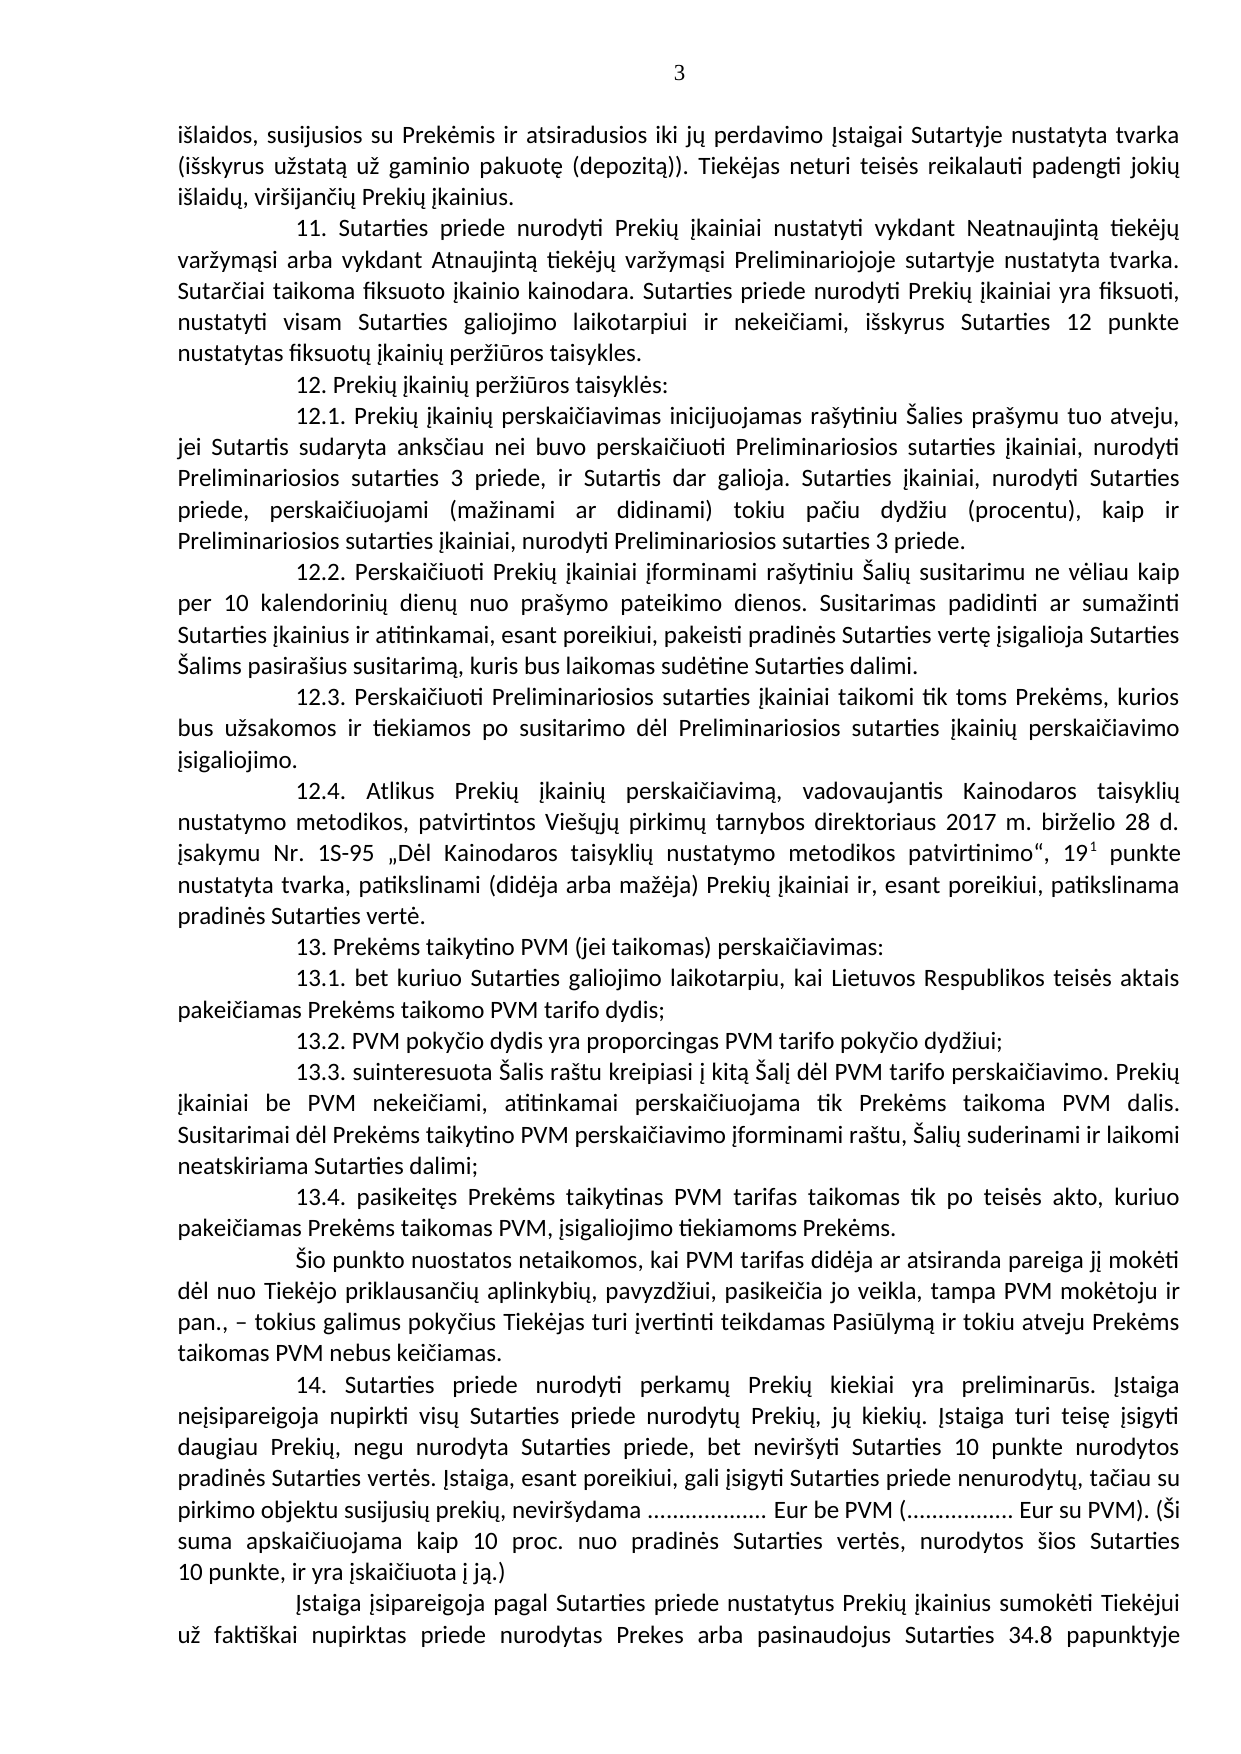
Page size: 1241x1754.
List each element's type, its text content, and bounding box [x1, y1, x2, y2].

text 12.2. Perskaičiuoti Prekių įkainiai įforminami rašytiniu Šalių susitarimu ne vėliau kaip per 10 kalendorinių dienų nuo prašymo pateikimo dienos. Susitarimas padidinti ar sumažinti Sutarties įkainius ir atitinkamai, esant poreikiui, pakeisti pradinės Sutarties vertę įsigalioja Sutarties Šalims pasirašius susitarimą, kuris bus laikomas sudėtine Sutarties dalimi. [177, 556, 1181, 681]
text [177, 118, 1181, 212]
text 12. Prekių įkainių peržiūros taisyklės: [177, 368, 1181, 399]
text 13.1. bet kuriuo Sutarties galiojimo laikotarpiu, kai Lietuvos Respublikos teisės aktais pakeičiamas Prekėms taikomo PVM tarifo dydis; [177, 962, 1181, 1024]
text 13.3. suinteresuota Šalis raštu kreipiasi į kitą Šalį dėl PVM tarifo perskaičiavimo. Prekių įkainiai be PVM nekeičiami, atitinkamai perskaičiuojama tik Prekėms taikoma PVM dalis. Susitarimai dėl Prekėms taikytino PVM perskaičiavimo įforminami raštu, Šalių suderinami ir laikomi neatskiriama Sutarties dalimi; [177, 1056, 1181, 1181]
text 13.2. PVM pokyčio dydis yra proporcingas PVM tarifo pokyčio dydžiui; [177, 1024, 1181, 1056]
text 14. Sutarties priede nurodyti perkamų Prekių kiekiai yra preliminarūs. Įstaiga neįsipareigoja nupirkti visų Sutarties priede nurodytų Prekių, jų kiekių. Įstaiga turi teisę įsigyti daugiau Prekių, negu nurodyta Sutarties priede, bet neviršyti Sutarties 10 punkte nurodytos pradinės Sutarties vertės. Įstaiga, esant poreikiui, gali įsigyti Sutarties priede nenurodytų, tačiau su pirkimo objektu susijusių prekių, neviršydama ................... Eur be PVM (................. Eur su PVM). (Ši suma apskaičiuojama kaip 10 proc. nuo pradinės Sutarties vertės, nurodytos šios Sutarties 10 punkte, ir yra įskaičiuota į ją.) [177, 1368, 1181, 1587]
text Šio punkto nuostatos netaikomos, kai PVM tarifas didėja ar atsiranda pareiga jį mokėti dėl nuo Tiekėjo priklausančių aplinkybių, pavyzdžiui, pasikeičia jo veikla, tampa PVM mokėtoju ir pan., – tokius galimus pokyčius Tiekėjas turi įvertinti teikdamas Pasiūlymą ir tokiu atveju Prekėms taikomas PVM nebus keičiamas. [177, 1243, 1181, 1368]
text 12.1. Prekių įkainių perskaičiavimas inicijuojamas rašytiniu Šalies prašymu tuo atveju, jei Sutartis sudaryta anksčiau nei buvo perskaičiuoti Preliminariosios sutarties įkainiai, nurodyti Preliminariosios sutarties 3 priede, ir Sutartis dar galioja. Sutarties įkainiai, nurodyti Sutarties priede, perskaičiuojami (mažinami ar didinami) tokiu pačiu dydžiu (procentu), kaip ir Preliminariosios sutarties įkainiai, nurodyti Preliminariosios sutarties 3 priede. [177, 399, 1181, 556]
text 12.3. Perskaičiuoti Preliminariosios sutarties įkainiai taikomi tik toms Prekėms, kurios bus užsakomos ir tiekiamos po susitarimo dėl Preliminariosios sutarties įkainių perskaičiavimo įsigaliojimo. [177, 681, 1181, 774]
text 12.4. Atlikus Prekių įkainių perskaičiavimą, vadovaujantis Kainodaros taisyklių nustatymo metodikos, patvirtintos Viešųjų pirkimų tarnybos direktoriaus 2017 m. birželio 28 d. įsakymu Nr. 1S-95 „Dėl Kainodaros taisyklių nustatymo metodikos patvirtinimo“, 191 punkte nustatyta tvarka, patikslinami (didėja arba mažėja) Prekių įkainiai ir, esant poreikiui, patikslinama pradinės Sutarties vertė. [177, 774, 1181, 931]
text 13.4. pasikeitęs Prekėms taikytinas PVM tarifas taikomas tik po teisės akto, kuriuo pakeičiamas Prekėms taikomas PVM, įsigaliojimo tiekiamoms Prekėms. [177, 1181, 1181, 1243]
text 13. Prekėms taikytino PVM (jei taikomas) perskaičiavimas: [177, 931, 1181, 962]
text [177, 1587, 1181, 1649]
text 11. Sutarties priede nurodyti Prekių įkainiai nustatyti vykdant Neatnaujintą tiekėjų varžymąsi arba vykdant Atnaujintą tiekėjų varžymąsi Preliminariojoje sutartyje nustatyta tvarka. Sutarčiai taikoma fiksuoto įkainio kainodara. Sutarties priede nurodyti Prekių įkainiai yra fiksuoti, nustatyti visam Sutarties galiojimo laikotarpiui ir nekeičiami, išskyrus Sutarties 12 punkte nustatytas fiksuotų įkainių peržiūros taisykles. [177, 212, 1181, 368]
